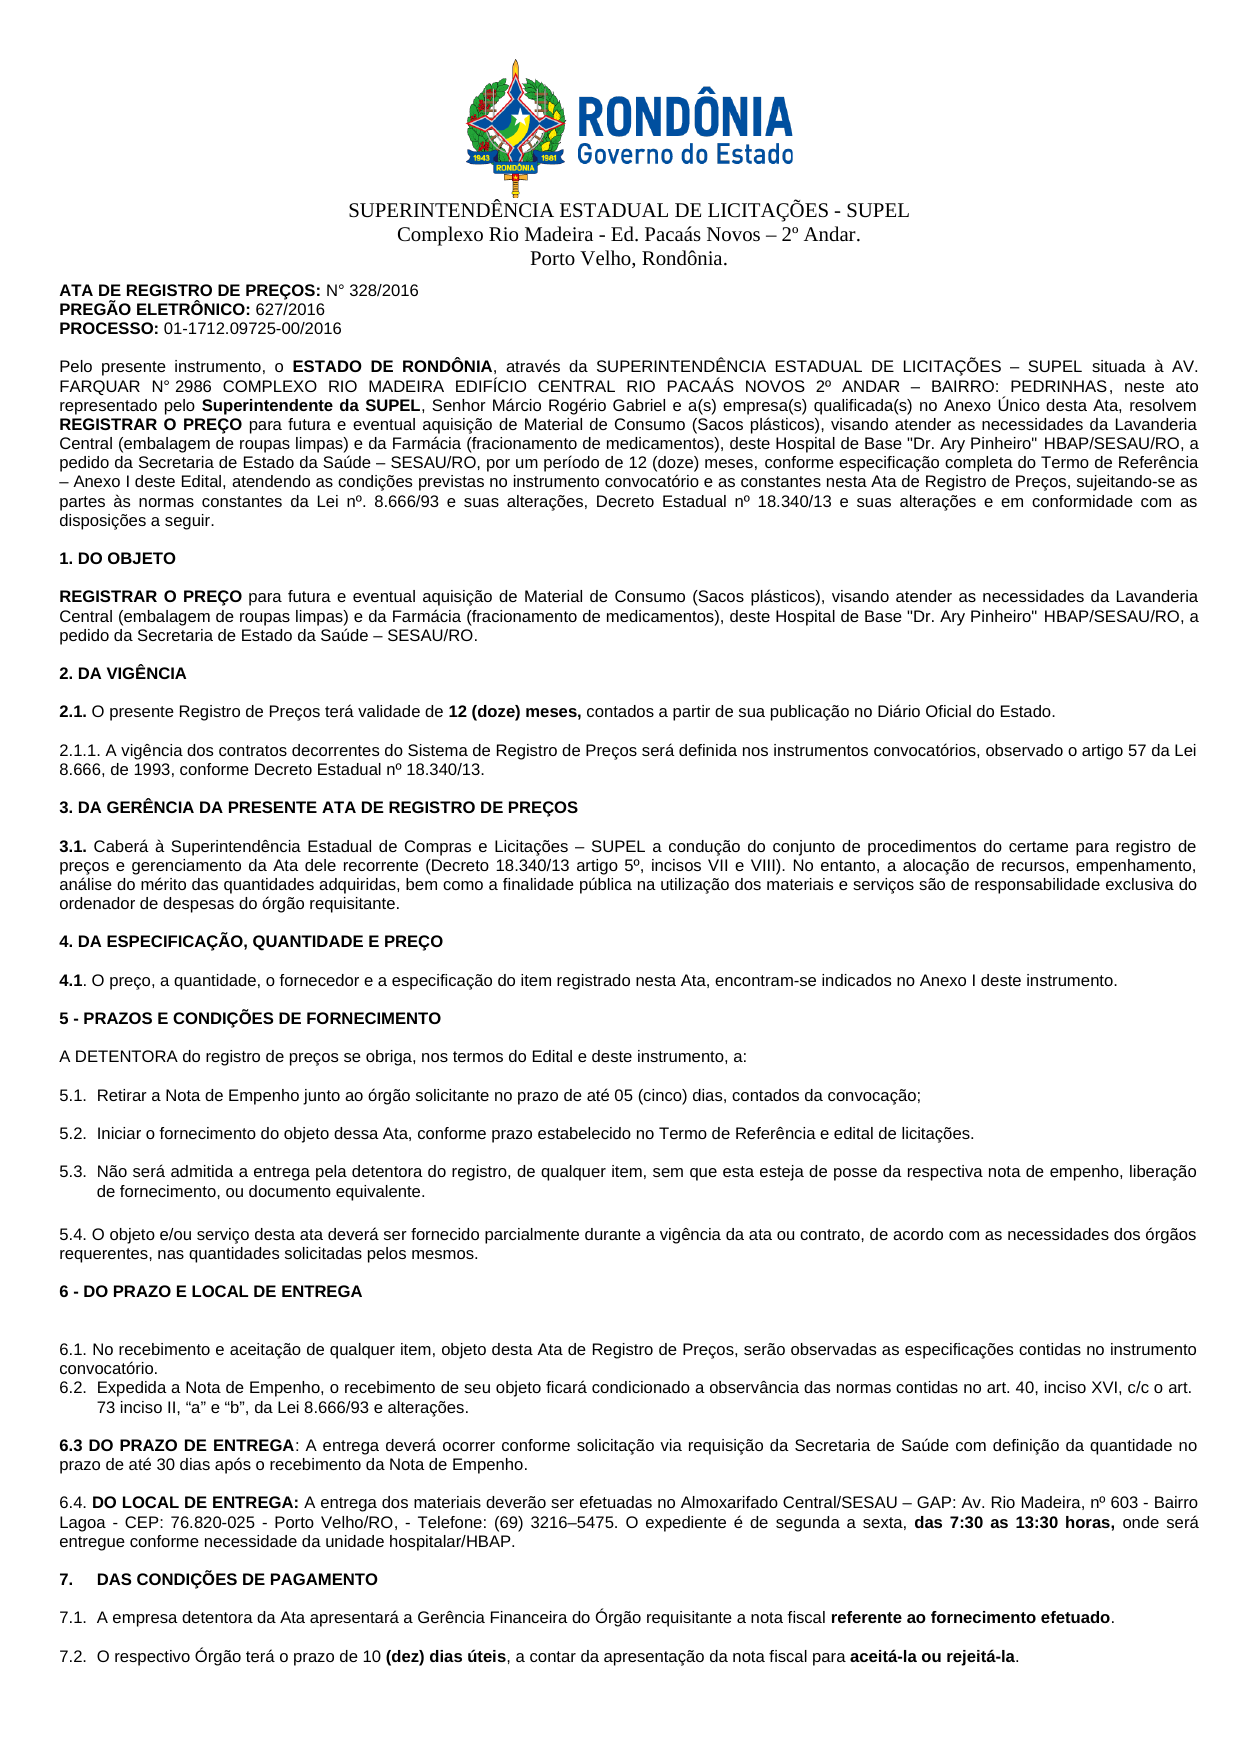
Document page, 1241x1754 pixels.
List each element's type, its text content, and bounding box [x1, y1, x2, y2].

text ATA DE REGISTRO DE PREÇOS: N° 328/2016 [59, 281, 1199, 300]
text Pelo presente instrumento, o ESTADO DE RONDÔNIA, através da SUPERINTENDÊNCIA ESTADUAL DE LICITAÇÕES – SUPEL situada à AV. FARQUAR N° 2986 COMPLEXO RIO MADEIRA EDIFÍCIO CENTRAL RIO PACAÁS NOVOS 2º ANDAR – BAIRRO: PEDRINHAS, neste ato representado pelo Superintendente da SUPEL, Senhor Márcio Rogério Gabriel e a(s) empresa(s) qualificada(s) no Anexo Único desta Ata, resolvem REGISTRAR O PREÇO para futura e eventual aquisição de Material de Consumo (Sacos plásticos), visando atender as necessidades da Lavanderia Central (embalagem de roupas limpas) e da Farmácia (fracionamento de medicamentos), deste Hospital de Base "Dr. Ary Pinheiro" HBAP/SESAU/RO, a pedido da Secretaria de Estado da Saúde – SESAU/RO, por um período de 12 (doze) meses, conforme especificação completa do Termo de Referência – Anexo I deste Edital, atendendo as condições previstas no instrumento convocatório e as constantes nesta Ata de Registro de Preços, sujeitando-se as partes às normas constantes da Lei nº. 8.666/93 e suas alterações, Decreto Estadual nº 18.340/13 e suas alterações e em conformidade com as disposições a seguir. [59, 357, 1199, 530]
list DAS CONDIÇÕES DE PAGAMENTO [59, 1570, 1199, 1589]
text 5.4. O objeto e/ou serviço desta ata deverá ser fornecido parcialmente durante a vigência da ata ou contrato, de acordo com as necessidades dos órgãos requerentes, nas quantidades solicitadas pelos mesmos. [59, 1224, 1199, 1263]
list Não será admitida a entrega pela detentora do registro, de qualquer item, sem que esta esteja de posse da respectiva nota de empenho, liberação de fornecimento, ou documento equivalente. [59, 1162, 1199, 1201]
list A empresa detentora da Ata apresentará a Gerência Financeira do Órgão requisitante a nota fiscal referente ao fornecimento efetuado. [59, 1608, 1199, 1627]
text 6.1. No recebimento e aceitação de qualquer item, objeto desta Ata de Registro de Preços, serão observadas as especificações contidas no instrumento convocatório. [59, 1340, 1199, 1378]
text A DETENTORA do registro de preços se obriga, nos termos do Edital e deste instrumento, a: [59, 1047, 1199, 1066]
list O respectivo Órgão terá o prazo de 10 (dez) dias úteis, a contar da apresentação da nota fiscal para aceitá-la ou rejeitá-la. [59, 1647, 1199, 1666]
text 2.1. O presente Registro de Preços terá validade de 12 (doze) meses, contados a partir de sua publicação no Diário Oficial do Estado. [59, 702, 1199, 721]
text 4.1. O preço, a quantidade, o fornecedor e a especificação do item registrado nesta Ata, encontram-se indicados no Anexo I deste instrumento. [59, 971, 1199, 990]
text 3.1. Caberá à Superintendência Estadual de Compras e Licitações – SUPEL a condução do conjunto de procedimentos do certame para registro de preços e gerenciamento da Ata dele recorrente (Decreto 18.340/13 artigo 5º, incisos VII e VIII). No entanto, a alocação de recursos, empenhamento, análise do mérito das quantidades adquiridas, bem como a finalidade pública na utilização dos materiais e serviços são de responsabilidade exclusiva do ordenador de despesas do órgão requisitante. [59, 836, 1199, 913]
text 5 - PRAZOS E CONDIÇÕES DE FORNECIMENTO [59, 1009, 1199, 1028]
list 6.4. DO LOCAL DE ENTREGA: A entrega dos materiais deverão ser efetuadas no Almoxarifado Central/SESAU – GAP: Av. Rio Madeira, nº 603 - Bairro Lagoa - CEP: 76.820-025 - Porto Velho/RO, - Telefone: (69) 3216–5475. O expediente é de segunda a sexta, das 7:30 as 13:30 horas, onde será entregue conforme necessidade da unidade hospitalar/HBAP. [59, 1493, 1199, 1551]
text 1. DO OBJETO [59, 549, 1199, 568]
text 6 - DO PRAZO E LOCAL DE ENTREGA [59, 1282, 1199, 1301]
text 2.1.1. A vigência dos contratos decorrentes do Sistema de Registro de Preços será definida nos instrumentos convocatórios, observado o artigo 57 da Lei 8.666, de 1993, conforme Decreto Estadual nº 18.340/13. [59, 741, 1199, 779]
text PREGÃO ELETRÔNICO: 627/2016 [59, 300, 1199, 319]
picture [465, 59, 793, 198]
list 6.3 DO PRAZO DE ENTREGA: A entrega deverá ocorrer conforme solicitação via requisição da Secretaria de Saúde com definição da quantidade no prazo de até 30 dias após o recebimento da Nota de Empenho. [59, 1436, 1199, 1474]
list Retirar a Nota de Empenho junto ao órgão solicitante no prazo de até 05 (cinco) dias, contados da convocação; [59, 1086, 1199, 1105]
list Expedida a Nota de Empenho, o recebimento de seu objeto ficará condicionado a observância das normas contidas no art. 40, inciso XVI, c/c o art. 73 inciso II, “a” e “b”, da Lei 8.666/93 e alterações. [59, 1378, 1194, 1417]
text 2. DA VIGÊNCIA [59, 664, 1199, 683]
text REGISTRAR O PREÇO para futura e eventual aquisição de Material de Consumo (Sacos plásticos), visando atender as necessidades da Lavanderia Central (embalagem de roupas limpas) e da Farmácia (fracionamento de medicamentos), deste Hospital de Base "Dr. Ary Pinheiro" HBAP/SESAU/RO, a pedido da Secretaria de Estado da Saúde – SESAU/RO. [59, 587, 1199, 645]
text PROCESSO: 01-1712.09725-00/2016 [59, 319, 1199, 338]
text Porto Velho, Rondônia. [59, 246, 1199, 270]
text 4. DA ESPECIFICAÇÃO, QUANTIDADE E PREÇO [59, 932, 1199, 951]
list Iniciar o fornecimento do objeto dessa Ata, conforme prazo estabelecido no Termo de Referência e edital de licitações. [59, 1124, 1199, 1143]
text Complexo Rio Madeira - Ed. Pacaás Novos – 2º Andar. [59, 222, 1199, 246]
text 3. DA GERÊNCIA DA PRESENTE ATA DE REGISTRO DE PREÇOS [59, 798, 1199, 817]
text SUPERINTENDÊNCIA ESTADUAL DE LICITAÇÕES - SUPEL [59, 198, 1199, 222]
